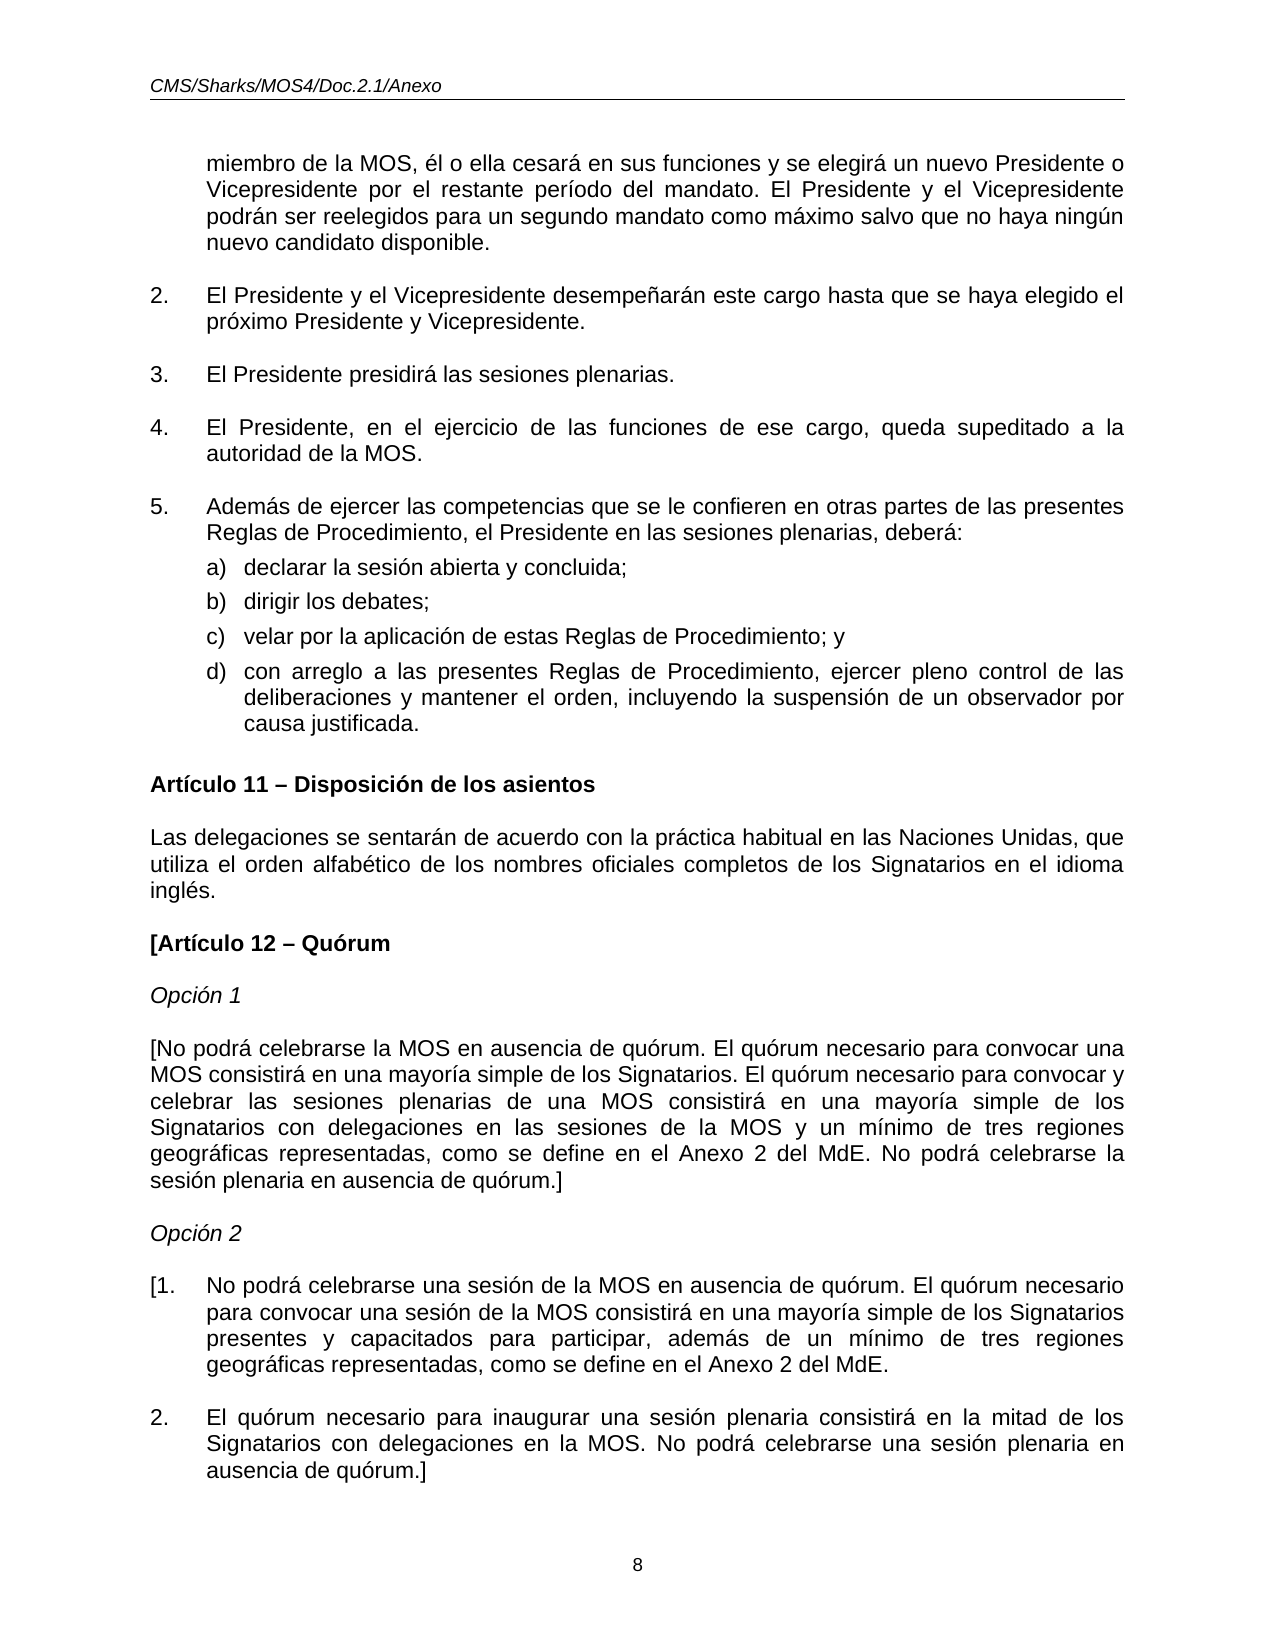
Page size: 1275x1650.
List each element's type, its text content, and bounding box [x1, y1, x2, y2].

list Además de ejercer las competencias que se le confieren en otras partes de las presentes Reglas de Procedimiento, el Presidente en las sesiones plenarias, deberá: [150, 493, 1125, 545]
list declarar la sesión abierta y concluida; [206, 554, 1125, 580]
text Las delegaciones se sentarán de acuerdo con la práctica habitual en las Naciones Unidas, que utiliza el orden alfabético de los nombres oficiales completos de los Signatarios en el idioma inglés. [150, 824, 1125, 903]
text Opción 2 [150, 1219, 1125, 1246]
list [150, 150, 1125, 255]
list velar por la aplicación de estas Reglas de Procedimiento; y [206, 623, 1125, 649]
text [No podrá celebrarse la MOS en ausencia de quórum. El quórum necesario para convocar una MOS consistirá en una mayoría simple de los Signatarios. El quórum necesario para convocar y celebrar las sesiones plenarias de una MOS consistirá en una mayoría simple de los Signatarios con delegaciones en las sesiones de la MOS y un mínimo de tres regiones geográficas representadas, como se define en el Anexo 2 del MdE. No podrá celebrarse la sesión plenaria en ausencia de quórum.] [150, 1035, 1125, 1193]
list con arreglo a las presentes Reglas de Procedimiento, ejercer pleno control de las deliberaciones y mantener el orden, incluyendo la suspensión de un observador por causa justificada. [206, 658, 1125, 737]
list El quórum necesario para inaugurar una sesión plenaria consistirá en la mitad de los Signatarios con delegaciones en la MOS. No podrá celebrarse una sesión plenaria en ausencia de quórum.] [150, 1404, 1125, 1483]
list dirigir los debates; [206, 588, 1125, 615]
text Opción 1 [150, 982, 1125, 1009]
list El Presidente presidirá las sesiones plenarias. [150, 361, 1125, 387]
list El Presidente, en el ejercicio de las funciones de ese cargo, queda supeditado a la autoridad de la MOS. [150, 413, 1125, 466]
text [Artículo 12 – Quórum [150, 929, 1125, 956]
text Artículo 11 – Disposición de los asientos [150, 771, 1125, 798]
list El Presidente y el Vicepresidente desempeñarán este cargo hasta que se haya elegido el próximo Presidente y Vicepresidente. [150, 282, 1125, 334]
text [1. No podrá celebrarse una sesión de la MOS en ausencia de quórum. El quórum necesario para convocar una sesión de la MOS consistirá en una mayoría simple de los Signatarios presentes y capacitados para participar, además de un mínimo de tres regiones geográficas representadas, como se define en el Anexo 2 del MdE. [150, 1272, 1125, 1378]
